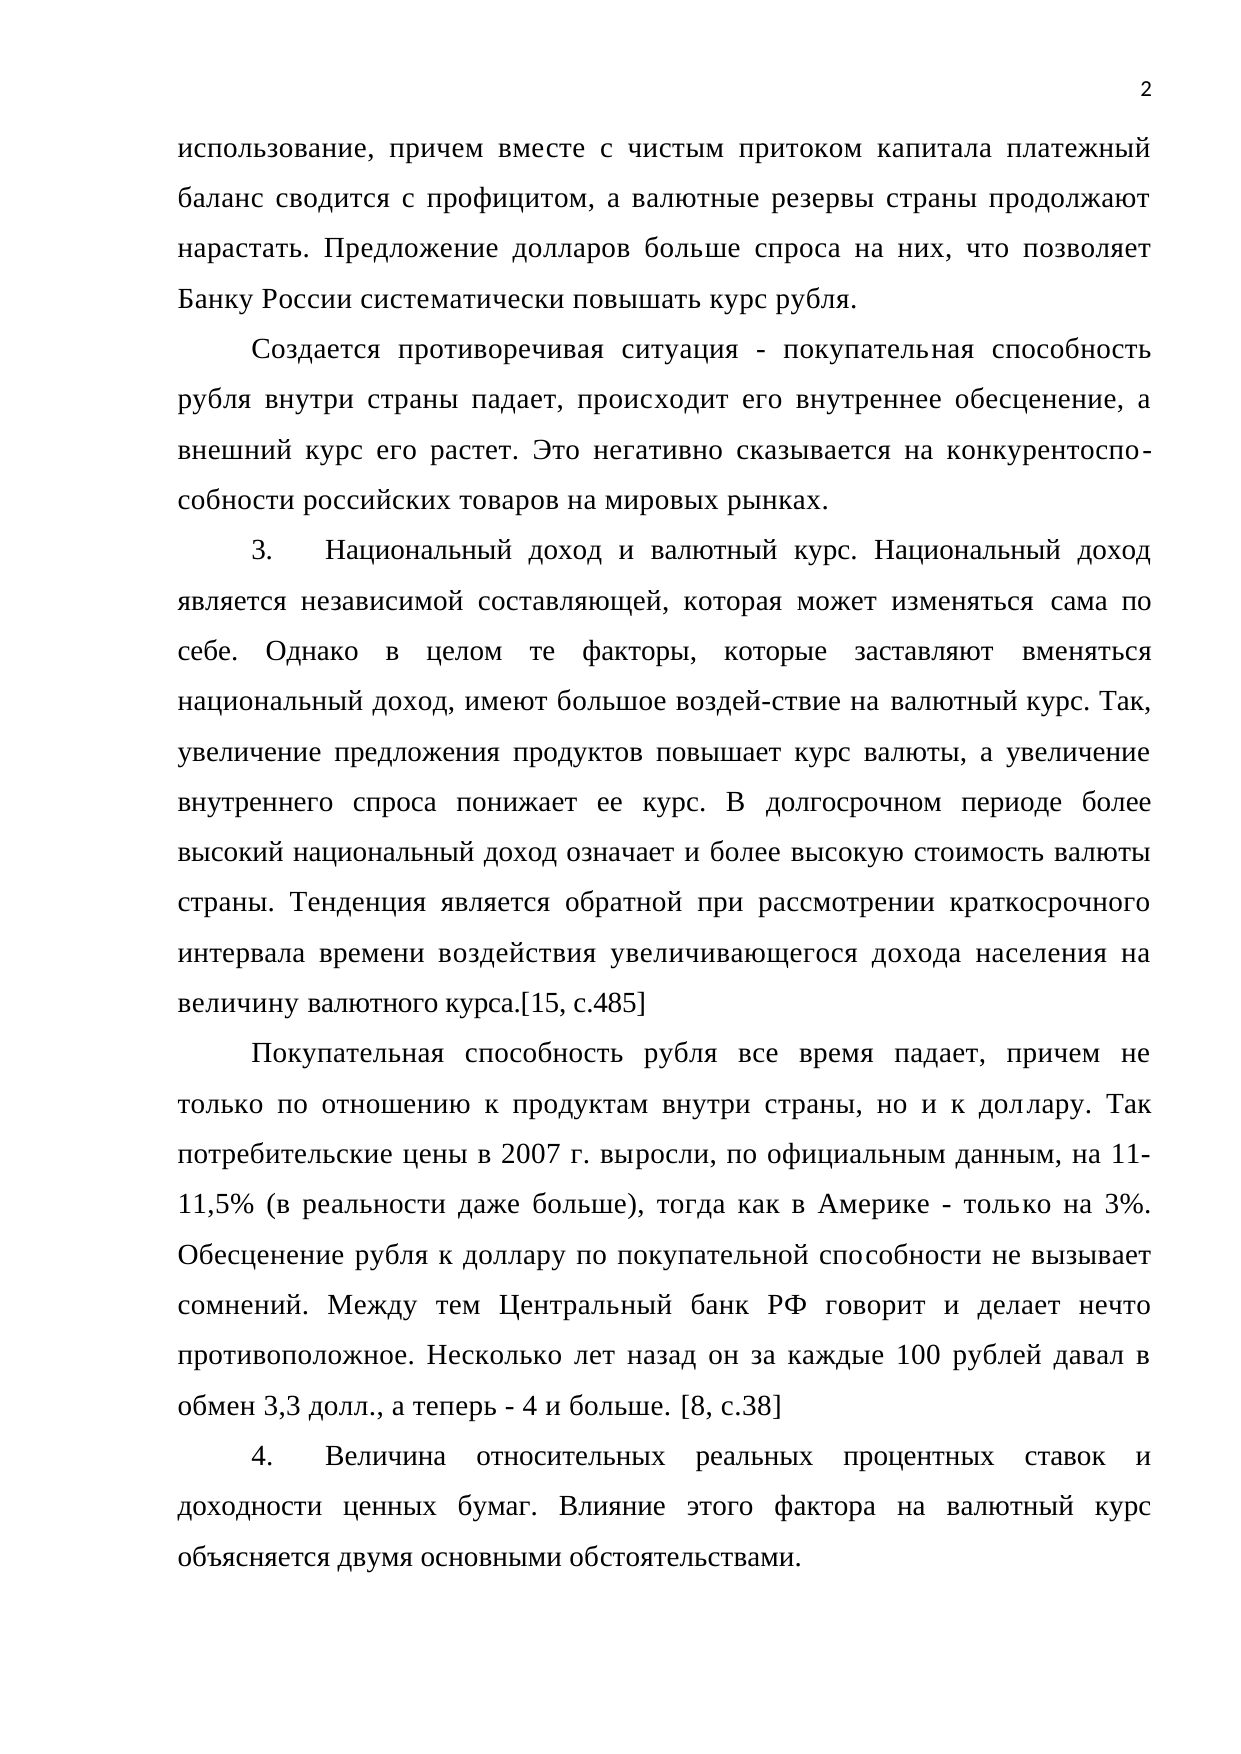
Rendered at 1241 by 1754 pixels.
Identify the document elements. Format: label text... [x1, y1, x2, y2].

list Величина относительных реальных процентных ставок и доходности ценных бумаг. Влияние этого фактора на валютный курс объясняется двумя основными обстоятельствами. [177, 1438, 1152, 1572]
list Покупательная способность рубля все время падает, причем не только по отношению к продуктам внутри страны, но и к доллару. Так потребительские цены в 2007 г. выросли, по официальным данным, на 11-11,5% (в реальности даже больше), тогда как в Америке - только на 3%. Обесценение рубля к доллару по покупательной способности не вызывает сомнений. Между тем Центральный банк РФ говорит и делает нечто противоположное. Несколько лет назад он за каждые 100 рублей давал в обмен 3,3 долл., а теперь - 4 и больше. [8, c.38] [177, 1036, 1152, 1421]
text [177, 130, 1152, 314]
text Создается противоречивая ситуация - покупательная способность рубля внутри страны падает, происходит его внутреннее обесценение, а внешний курс его растет. Это негативно сказывается на конкурентоспособности российских товаров на мировых рынках. [177, 331, 1152, 516]
list Национальный доход и валютный курс. Национальный доход является независимой составляющей, которая может изменяться сама по себе. Однако в целом те факторы, которые заставляют вменяться национальный доход, имеют большое воздей-ствие на валютный курс. Так, увеличение предложения продуктов повышает курс валюты, а увеличение внутреннего спроса понижает ее курс. В долгосрочном периоде более высокий национальный доход означает и более высокую стоимость валюты страны. Тенденция является обратной при рассмотрении краткосрочного интервала времени воздействия увеличивающегося дохода населения на величину валютного курса.[15, c.485] [177, 532, 1152, 1019]
